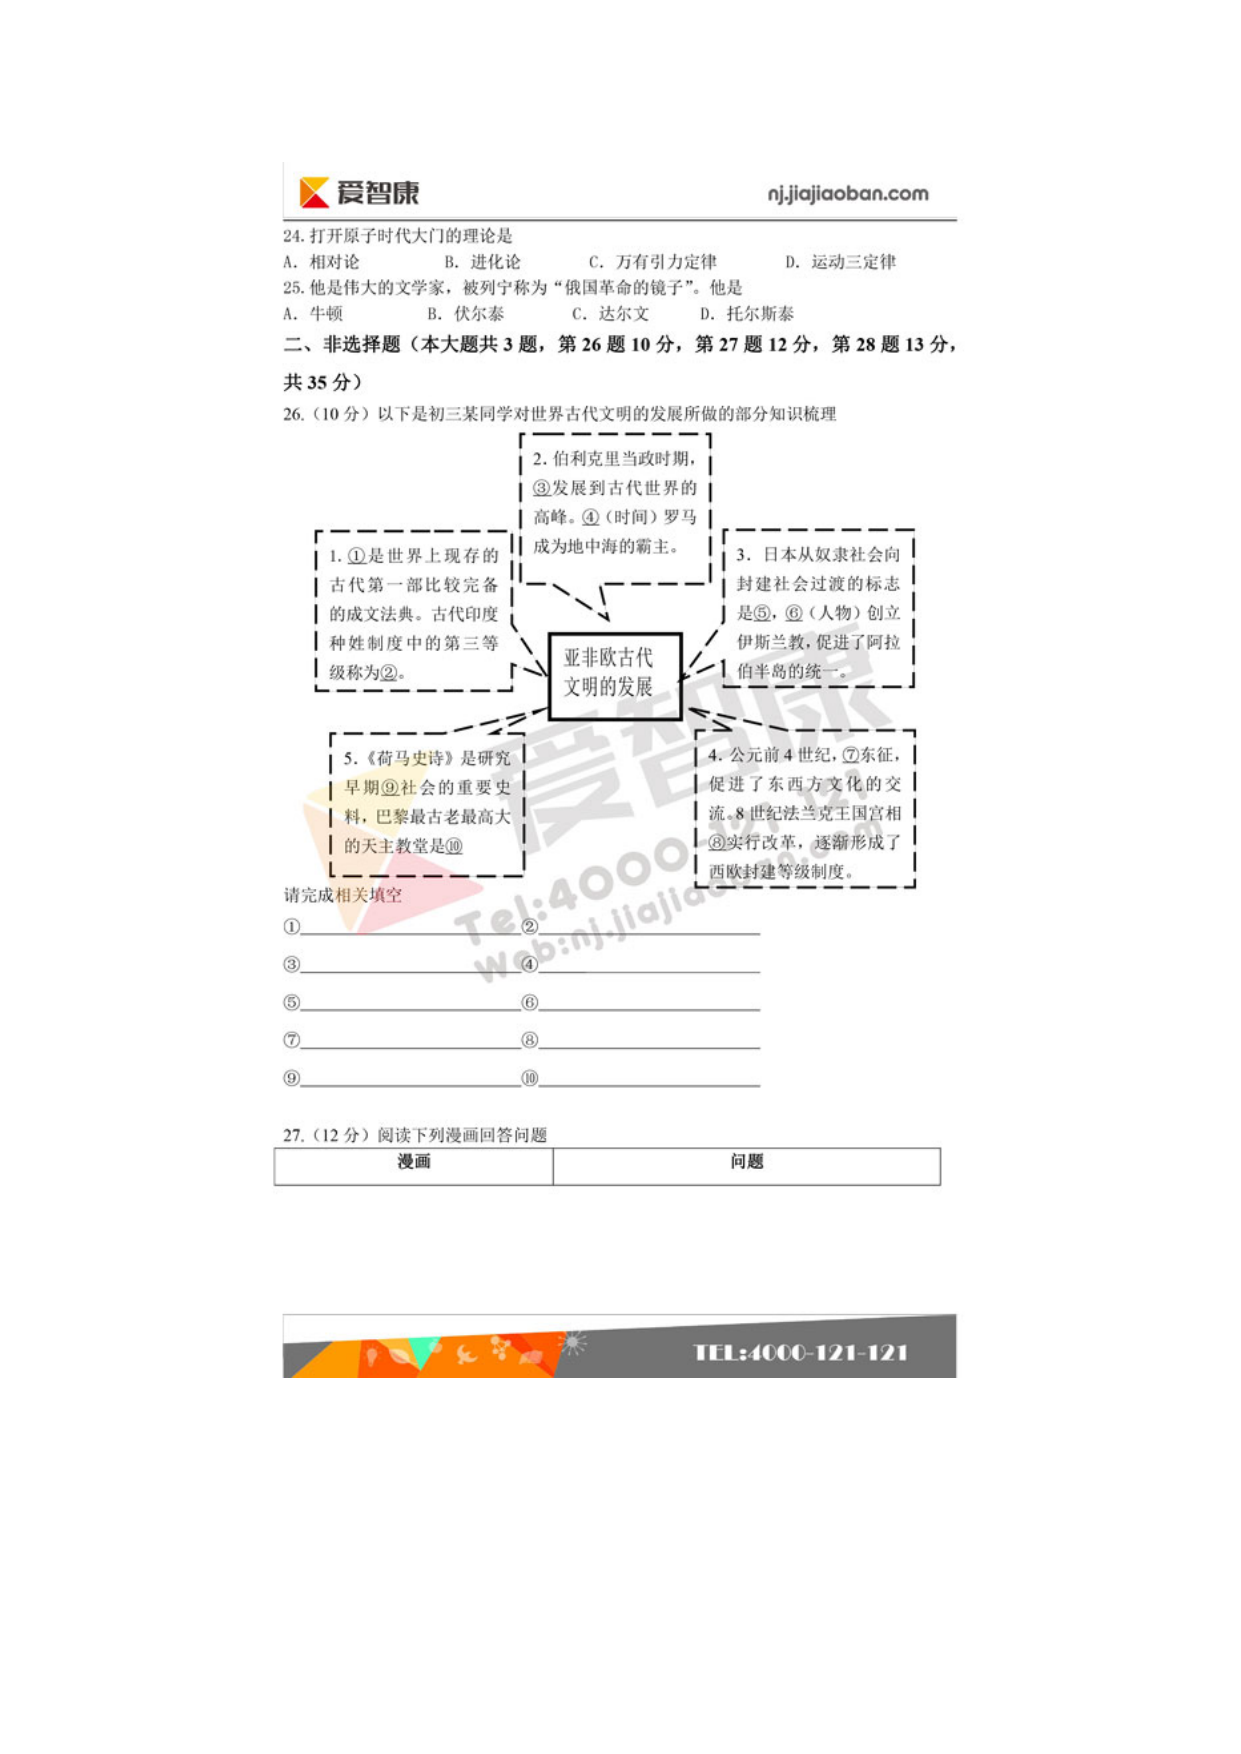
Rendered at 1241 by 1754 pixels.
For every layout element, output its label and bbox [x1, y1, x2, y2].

picture [187, 162, 1052, 1378]
